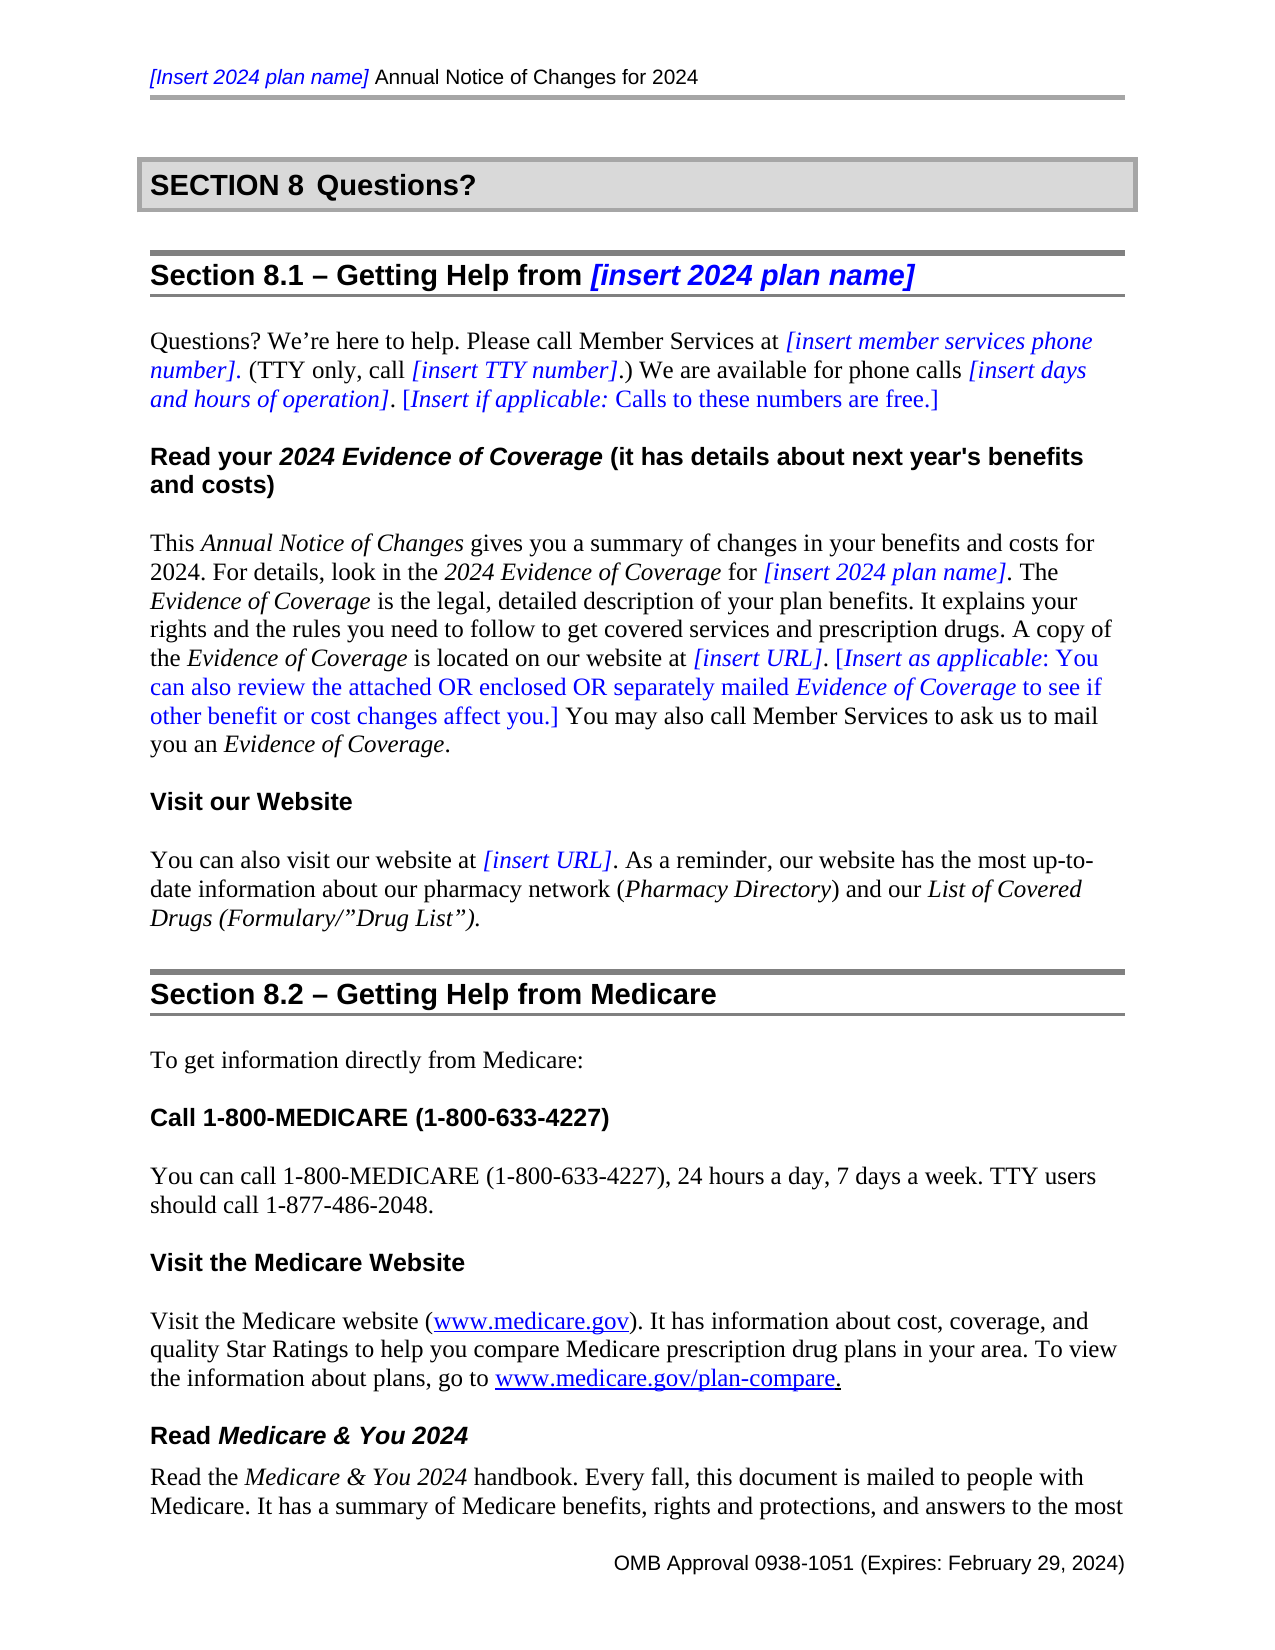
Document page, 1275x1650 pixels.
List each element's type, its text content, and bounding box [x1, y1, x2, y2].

subtitle Call 1-800-MEDICARE (1-800-633-4227) [150, 1103, 1125, 1132]
text This Annual Notice of Changes gives you a summary of changes in your benefits and costs for 2024. For details, look in the 2024 Evidence of Coverage for [insert 2024 plan name]. The Evidence of Coverage is the legal, detailed description of your plan benefits. It explains your rights and the rules you need to follow to get covered services and prescription drugs. A copy of the Evidence of Coverage is located on our website at [insert URL]. [Insert as applicable: You can also review the attached OR enclosed OR separately mailed Evidence of Coverage to see if other benefit or cost changes affect you.] You may also call Member Services to ask us to mail you an Evidence of Coverage. [150, 528, 1125, 758]
subtitle Visit the Medicare Website [150, 1248, 1125, 1277]
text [150, 1462, 1125, 1520]
text You can call 1-800-MEDICARE (1-800-633-4227), 24 hours a day, 7 days a week. TTY users should call 1-877-486-2048. [150, 1161, 1125, 1219]
subtitle Section 8.2 – Getting Help from Medicare [150, 975, 1125, 1013]
subtitle Visit our Website [150, 787, 1125, 816]
text You can also visit our website at [insert URL]. As a reminder, our website has the most up-to-date information about our pharmacy network (Pharmacy Directory) and our List of Covered Drugs (Formulary/”Drug List”). [150, 845, 1125, 932]
subtitle Read your 2024 Evidence of Coverage (it has details about next year's benefits and costs) [150, 442, 1125, 499]
text To get information directly from Medicare: [150, 1045, 1125, 1074]
subtitle Questions? We’re here to help. Please call Member Services at [insert member services phone number]. (TTY only, call [insert TTY number].) We are available for phone calls [insert days and hours of operation]. [Insert if applicable: Calls to these numbers are free.] [150, 326, 1125, 412]
subtitle Section 8.1 – Getting Help from [insert 2024 plan name] [150, 256, 1125, 294]
text Visit the Medicare website (www.medicare.gov). It has information about cost, coverage, and quality Star Ratings to help you compare Medicare prescription drug plans in your area. To view the information about plans, go to www.medicare.gov/plan-compare. [150, 1306, 1125, 1392]
subtitle Read Medicare & You 2024 [150, 1421, 1125, 1450]
subtitle SECTION 8 Questions? [142, 162, 1133, 208]
